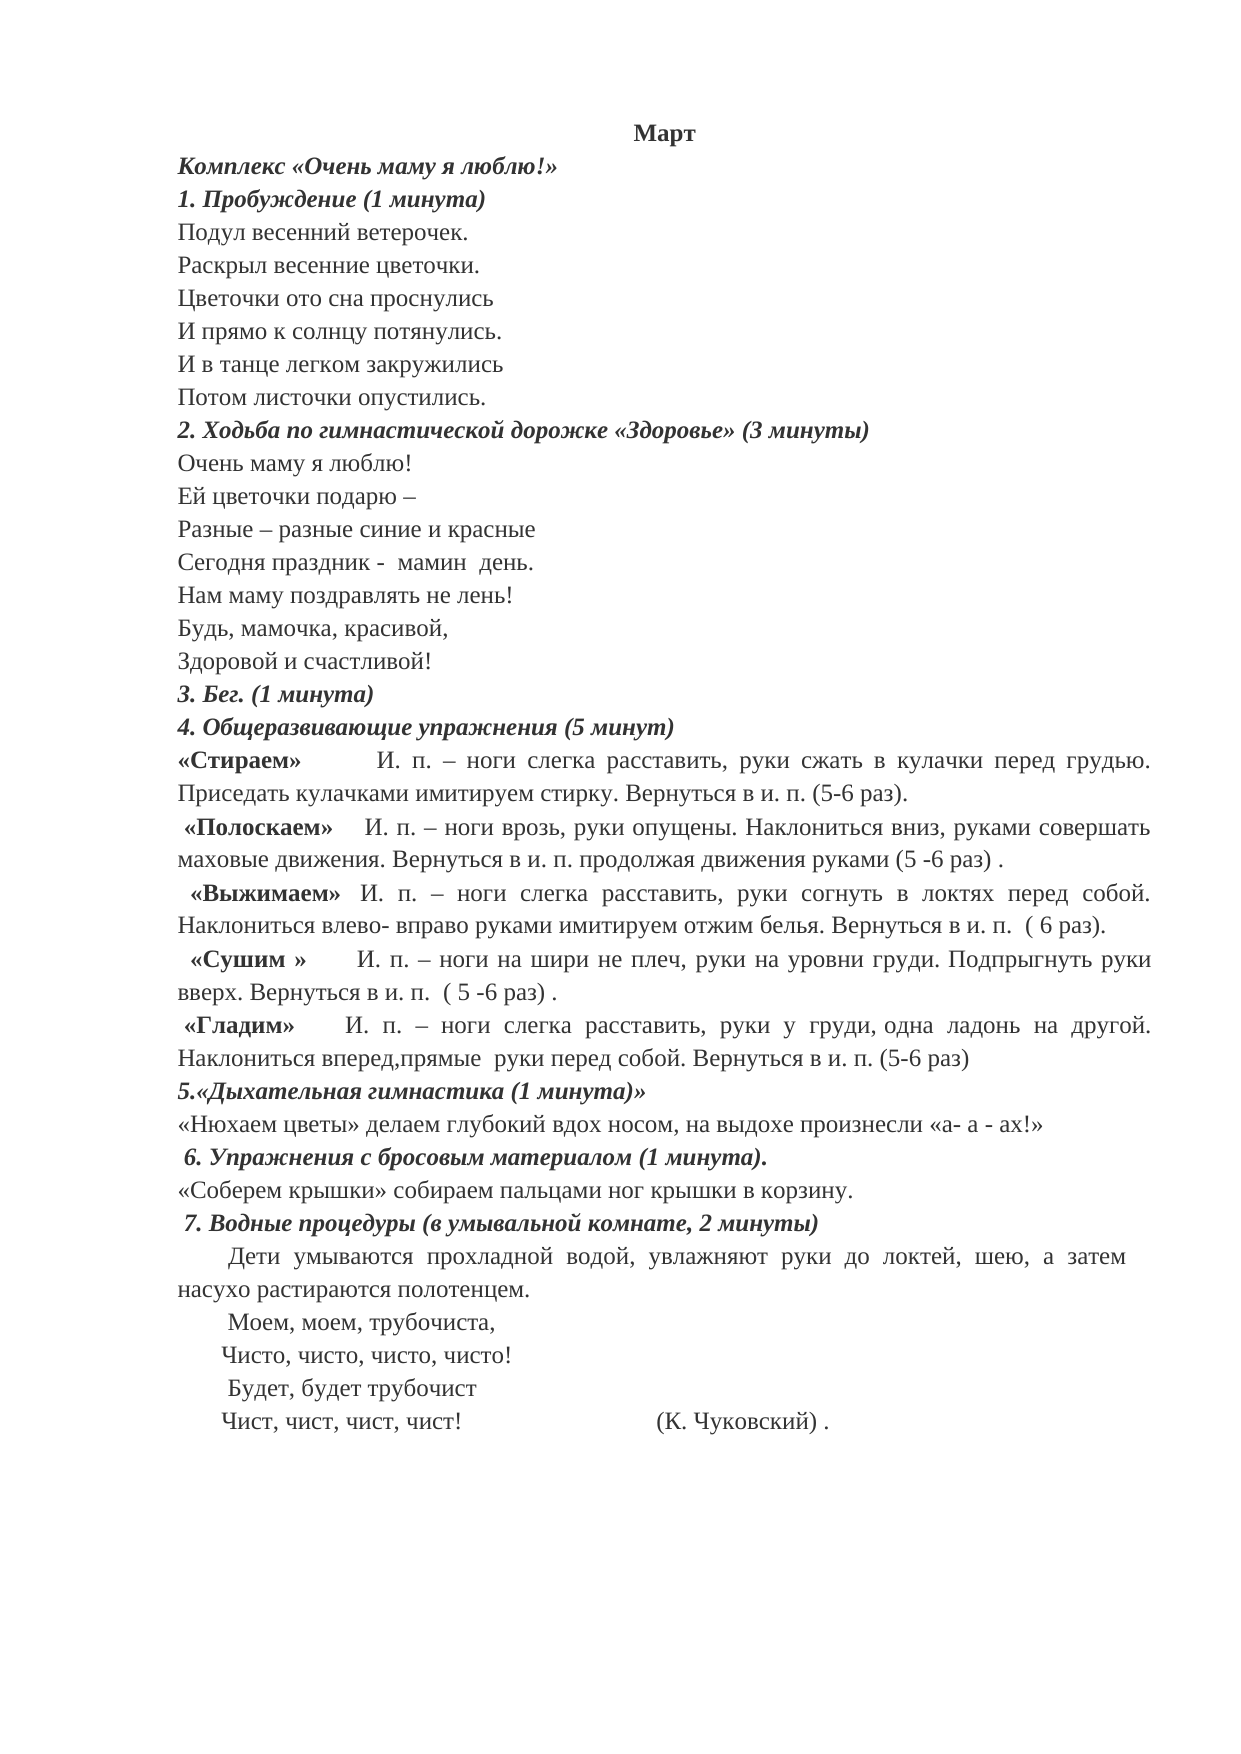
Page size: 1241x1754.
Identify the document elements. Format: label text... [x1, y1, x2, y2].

text 2. Ходьба по гимнастической дорожке «Здоровье» (3 минуты) [177, 415, 1152, 444]
text И в танце легком закружились [177, 349, 1152, 378]
text Подул весенний ветерочек. [177, 217, 1152, 246]
text Раскрыл весенние цветочки. [177, 250, 1152, 279]
text Здоровой и счастливой! [177, 646, 1152, 675]
text И прямо к солнцу потянулись. [177, 316, 1152, 345]
text 7. Водные процедуры (в умывальной комнате, 2 минуты) [177, 1208, 1152, 1237]
text Будь, мамочка, красивой, [177, 613, 1152, 642]
text «Сушим » И. п. – ноги на шири не плеч, руки на уровни груди. Подпрыгнуть руки вверх. Вернуться в и. п. ( 5 -6 раз) . [177, 944, 1152, 1005]
text «Соберем крышки» собираем пальцами ног крышки в корзину. [177, 1175, 1152, 1203]
text Комплекс «Очень маму я люблю!» [177, 151, 1152, 180]
text Чисто, чисто, чисто, чисто! [177, 1340, 1152, 1369]
text Моем, моем, трубочиста, [177, 1307, 1152, 1336]
text Дети умываются прохладной водой, увлажняют руки до локтей, шею, а затем насухо растираются полотенцем. [177, 1241, 1152, 1303]
text Цветочки ото сна проснулись [177, 283, 1152, 312]
text Очень маму я люблю! [177, 448, 1152, 477]
text 5.«Дыхательная гимнастика (1 минута)» [177, 1076, 1152, 1104]
text Ей цветочки подарю – [177, 481, 1152, 510]
text 4. Общеразвивающие упражнения (5 минут) [177, 712, 1152, 741]
text Март [177, 118, 1152, 147]
text Сегодня праздник - мамин день. [177, 547, 1152, 576]
text Нам маму поздравлять не лень! [177, 580, 1152, 609]
text Будет, будет трубочист [177, 1373, 1152, 1402]
text «Полоскаем» И. п. – ноги врозь, руки опущены. Наклониться вниз, руками совершать маховые движения. Вернуться в и. п. продолжая движения руками (5 -6 раз) . [177, 812, 1152, 873]
text 3. Бег. (1 минута) [177, 679, 1152, 708]
text «Гладим» И. п. – ноги слегка расставить, руки у груди, одна ладонь на другой. Наклониться вперед,прямые руки перед собой. Вернуться в и. п. (5-6 раз) [177, 1010, 1152, 1071]
text 6. Упражнения с бросовым материалом (1 минута). [177, 1142, 1152, 1171]
text «Стираем» И. п. – ноги слегка расставить, руки сжать в кулачки перед грудью. Приседать кулачками имитируем стирку. Вернуться в и. п. (5-6 раз). [177, 746, 1152, 807]
text 1. Пробуждение (1 минута) [177, 184, 1152, 213]
text «Нюхаем цветы» делаем глубокий вдох носом, на выдохе произнесли «а- а - ах!» [177, 1109, 1152, 1137]
text Чист, чист, чист, чист! (К. Чуковский) . [177, 1406, 1152, 1435]
text «Выжимаем» И. п. – ноги слегка расставить, руки согнуть в локтях перед собой. Наклониться влево- вправо руками имитируем отжим белья. Вернуться в и. п. ( 6 раз). [177, 878, 1152, 939]
text Разные – разные синие и красные [177, 514, 1152, 543]
text Потом листочки опустились. [177, 382, 1152, 411]
